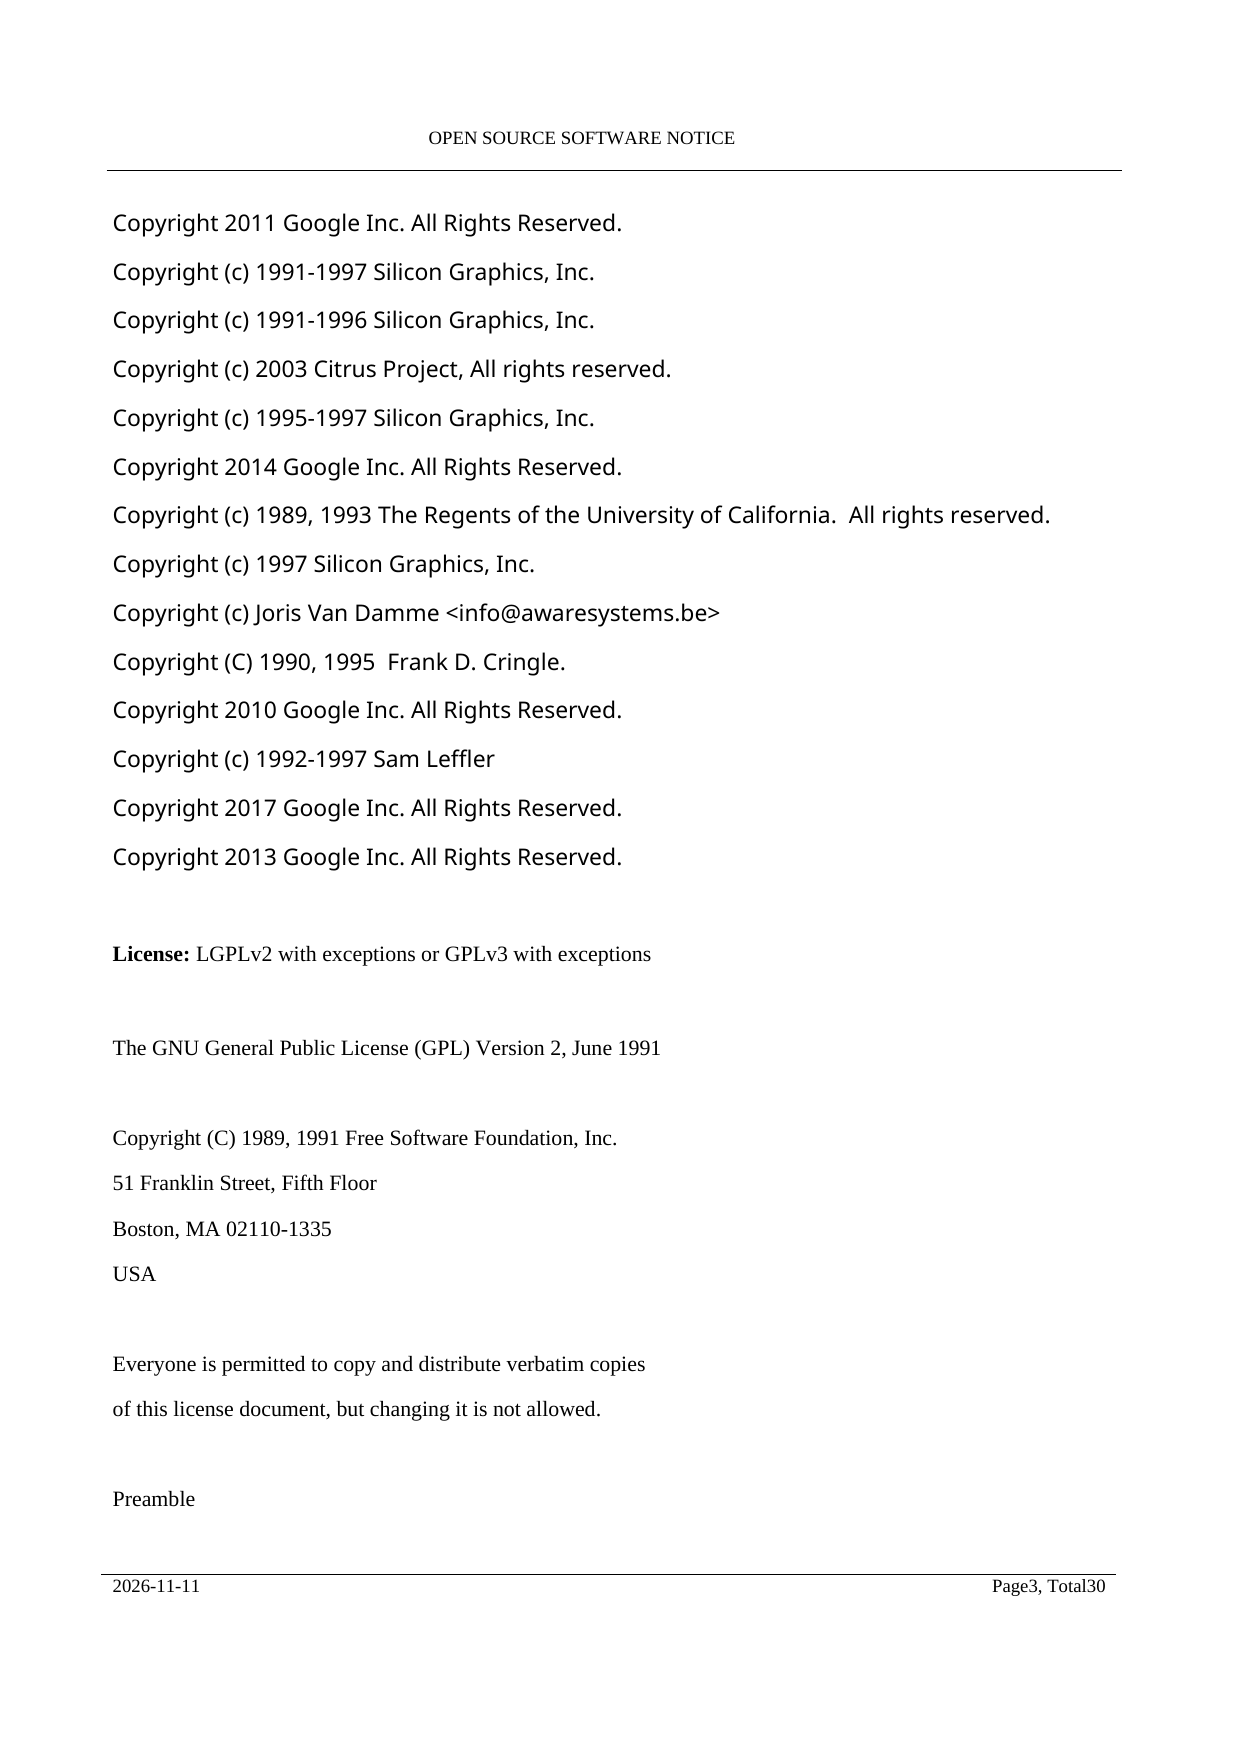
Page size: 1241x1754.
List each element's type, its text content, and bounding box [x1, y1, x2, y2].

text Preamble [112, 1482, 1128, 1515]
text of this license document, but changing it is not allowed. [112, 1392, 1128, 1425]
text Everyone is permitted to copy and distribute verbatim copies [112, 1347, 1128, 1380]
text USA [112, 1257, 1128, 1289]
text Boston, MA 02110-1335 [112, 1212, 1128, 1244]
text 51 Franklin Street, Fifth Floor [112, 1167, 1128, 1199]
text Copyright (C) 1989, 1991 Free Software Foundation, Inc. [112, 1122, 1128, 1154]
text License: LGPLv2 with exceptions or GPLv3 with exceptions [112, 938, 1128, 970]
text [112, 206, 1128, 921]
text The GNU General Public License (GPL) Version 2, June 1991 [112, 983, 1128, 1064]
